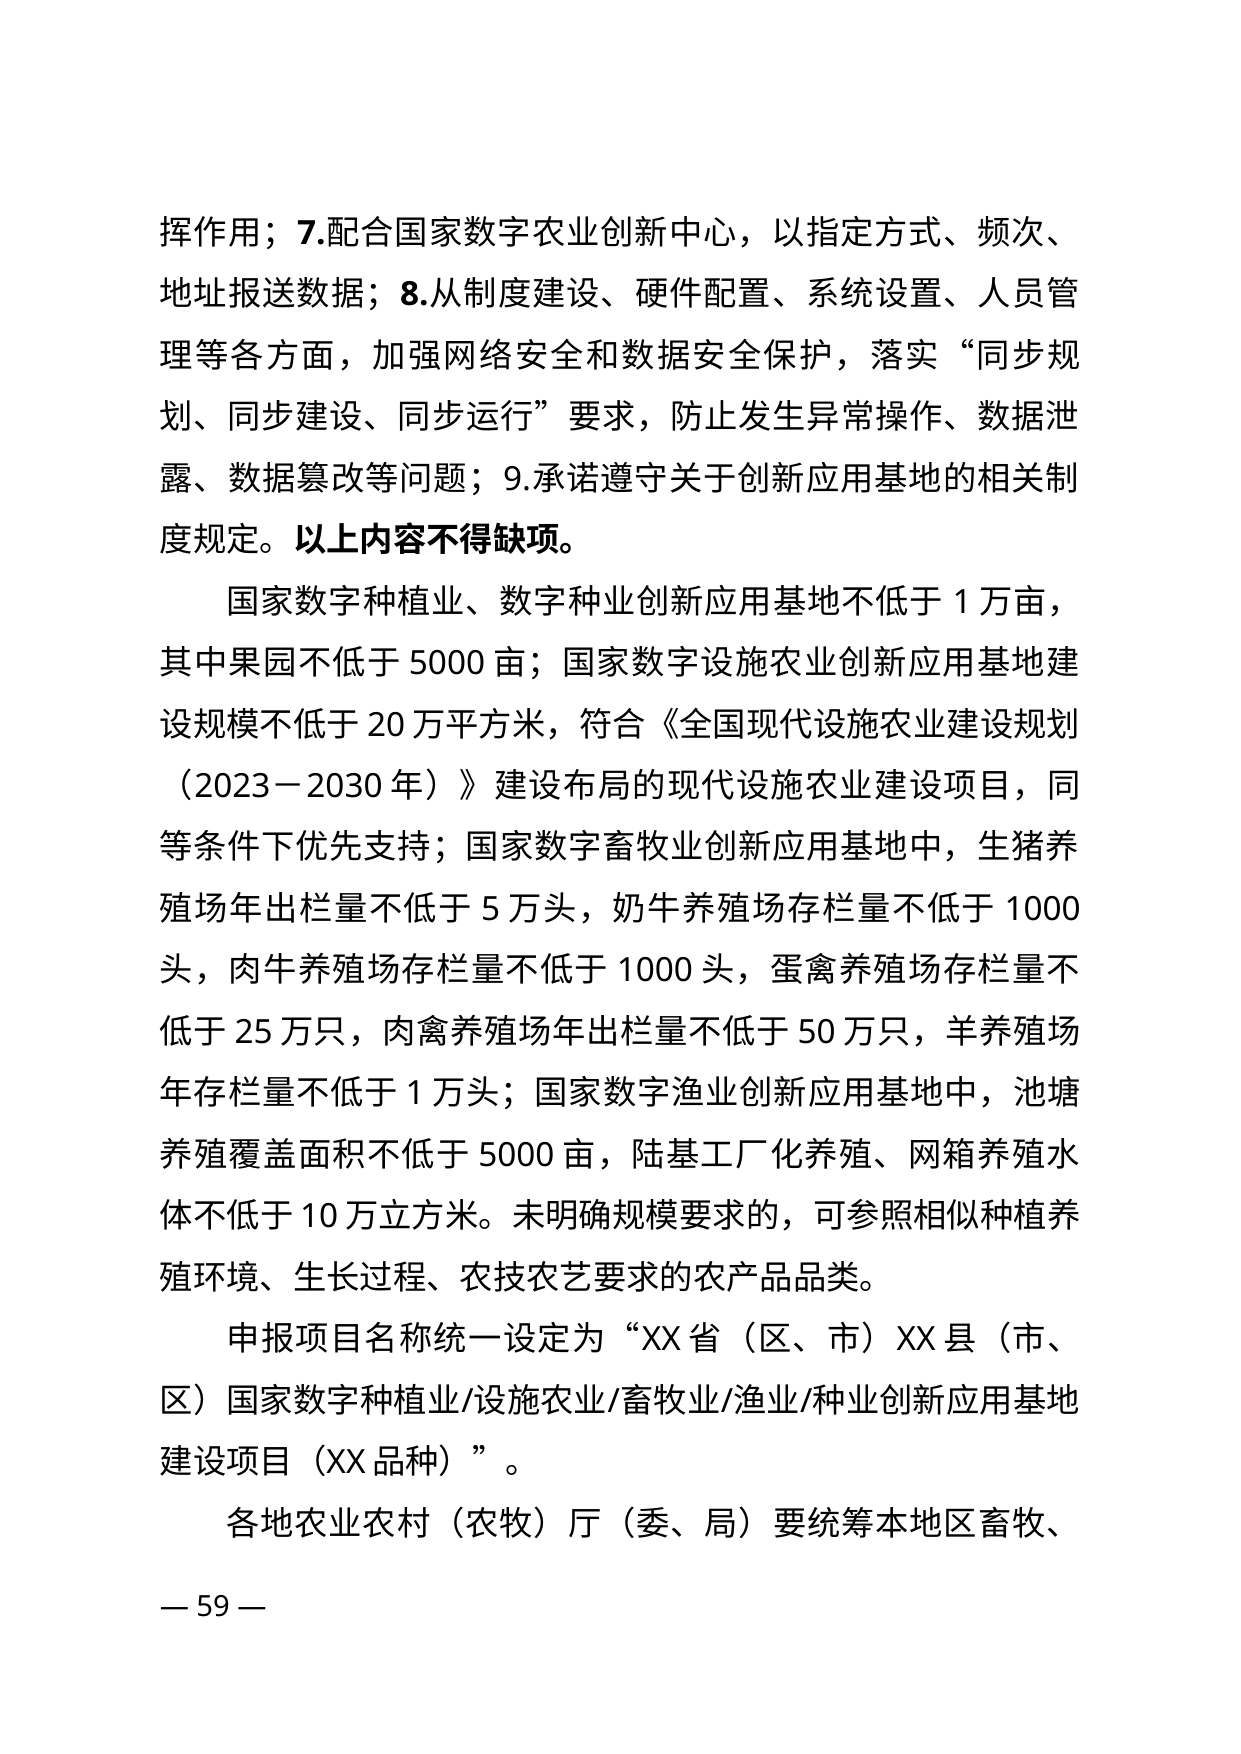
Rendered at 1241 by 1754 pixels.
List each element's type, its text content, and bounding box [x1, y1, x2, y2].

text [159, 195, 1081, 564]
text 申报项目名称统一设定为“XX省（区、市）XX县（市、区）国家数字种植业/设施农业/畜牧业/渔业/种业创新应用基地建设项目（XX品种）”。 [159, 1301, 1081, 1486]
text 国家数字种植业、数字种业创新应用基地不低于1万亩，其中果园不低于5000亩；国家数字设施农业创新应用基地建设规模不低于20万平方米，符合《全国现代设施农业建设规划（2023－2030年）》建设布局的现代设施农业建设项目，同等条件下优先支持；国家数字畜牧业创新应用基地中，生猪养殖场年出栏量不低于5万头，奶牛养殖场存栏量不低于1000头，肉牛养殖场存栏量不低于1000头，蛋禽养殖场存栏量不低于25万只，肉禽养殖场年出栏量不低于50万只，羊养殖场年存栏量不低于1万头；国家数字渔业创新应用基地中，池塘养殖覆盖面积不低于5000亩，陆基工厂化养殖、网箱养殖水体不低于10万立方米。未明确规模要求的，可参照相似种植养殖环境、生长过程、农技农艺要求的农产品品类。 [159, 564, 1081, 1301]
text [159, 1486, 1081, 1547]
